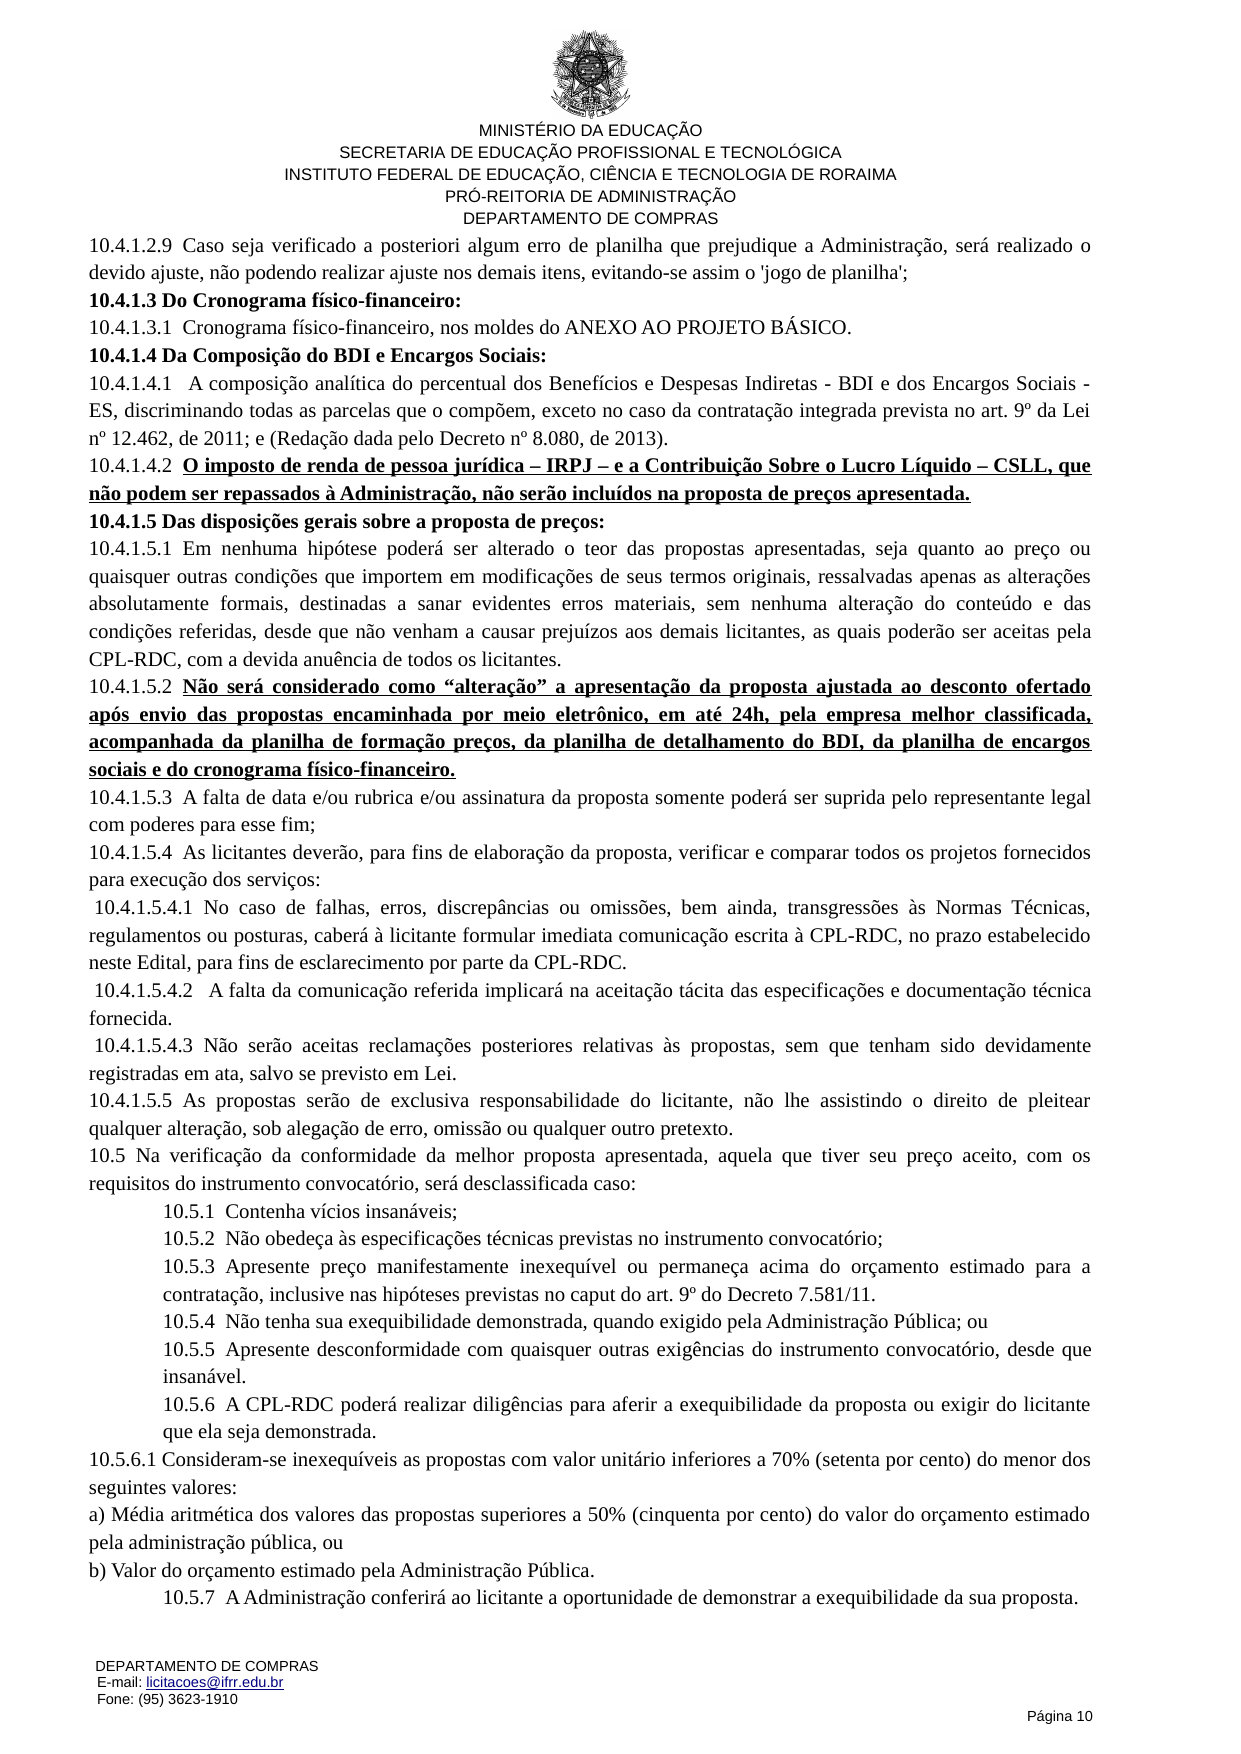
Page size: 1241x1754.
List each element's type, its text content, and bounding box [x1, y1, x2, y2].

subtitle O imposto de renda de pessoa jurídica – IRPJ – e a Contribuição Sobre o Lucro Líquido – CSLL, que não podem ser repassados à Administração, não serão incluídos na proposta de preços apresentada. [89, 453, 1092, 505]
subtitle b) Valor do orçamento estimado pela Administração Pública. [89, 1557, 1092, 1582]
subtitle A Administração conferirá ao licitante a oportunidade de demonstrar a exequibilidade da sua proposta. [163, 1585, 1092, 1609]
subtitle Contenha vícios insanáveis; [163, 1199, 1092, 1223]
subtitle Consideram-se inexequíveis as propostas com valor unitário inferiores a 70% (setenta por cento) do menor dos seguintes valores: [89, 1447, 1092, 1499]
subtitle Caso seja verificado a posteriori algum erro de planilha que prejudique a Administração, será realizado o devido ajuste, não podendo realizar ajuste nos demais itens, evitando-se assim o 'jogo de planilha'; [89, 232, 1092, 284]
subtitle No caso de falhas, erros, discrepâncias ou omissões, bem ainda, transgressões às Normas Técnicas, regulamentos ou posturas, caberá à licitante formular imediata comunicação escrita à CPL-RDC, no prazo estabelecido neste Edital, para fins de esclarecimento por parte da CPL-RDC. [89, 895, 1092, 974]
picture [550, 29, 631, 119]
subtitle A CPL-RDC poderá realizar diligências para aferir a exequibilidade da proposta ou exigir do licitante que ela seja demonstrada. [163, 1392, 1092, 1443]
subtitle Apresente preço manifestamente inexequível ou permaneça acima do orçamento estimado para a contratação, inclusive nas hipóteses previstas no caput do art. 9º do Decreto 7.581/11. [163, 1254, 1092, 1306]
subtitle Cronograma físico-financeiro, nos moldes do ANEXO AO PROJETO BÁSICO. [89, 315, 1092, 339]
subtitle Não obedeça às especificações técnicas previstas no instrumento convocatório; [163, 1226, 1092, 1250]
subtitle Não serão aceitas reclamações posteriores relativas às propostas, sem que tenham sido devidamente registradas em ata, salvo se previsto em Lei. [89, 1033, 1092, 1085]
subtitle Em nenhuma hipótese poderá ser alterado o teor das propostas apresentadas, seja quanto ao preço ou quaisquer outras condições que importem em modificações de seus termos originais, ressalvadas apenas as alterações absolutamente formais, destinadas a sanar evidentes erros materiais, sem nenhuma alteração do conteúdo e das condições referidas, desde que não venham a causar prejuízos aos demais licitantes, as quais poderão ser aceitas pela CPL-RDC, com a devida anuência de todos os licitantes. [89, 536, 1092, 671]
subtitle As licitantes deverão, para fins de elaboração da proposta, verificar e comparar todos os projetos fornecidos para execução dos serviços: [89, 840, 1092, 891]
subtitle Das disposições gerais sobre a proposta de preços: [89, 508, 1092, 533]
subtitle As propostas serão de exclusiva responsabilidade do licitante, não lhe assistindo o direito de pleitear qualquer alteração, sob alegação de erro, omissão ou qualquer outro pretexto. [89, 1088, 1092, 1140]
subtitle Não será considerado como “alteração” a apresentação da proposta ajustada ao desconto ofertado após envio das propostas encaminhada por meio eletrônico, em até 24h, pela empresa melhor classificada, acompanhada da planilha de formação preços, da planilha de detalhamento do BDI, da planilha de encargos sociais e do cronograma físico-financeiro. [89, 751, 1092, 781]
subtitle Da Composição do BDI e Encargos Sociais: [89, 343, 1092, 367]
subtitle Não será considerado como “alteração” a apresentação da proposta ajustada ao desconto ofertado após envio das propostas encaminhada por meio eletrônico, em até 24h, pela empresa melhor classificada, acompanhada da planilha de formação preços, da planilha de detalhamento do BDI, da planilha de encargos sociais e do cronograma físico-financeiro. [89, 724, 1092, 750]
subtitle Não tenha sua exequibilidade demonstrada, quando exigido pela Administração Pública; ou [163, 1309, 1092, 1333]
subtitle Não será considerado como “alteração” a apresentação da proposta ajustada ao desconto ofertado após envio das propostas encaminhada por meio eletrônico, em até 24h, pela empresa melhor classificada, acompanhada da planilha de formação preços, da planilha de detalhamento do BDI, da planilha de encargos sociais e do cronograma físico-financeiro. [89, 674, 1092, 723]
subtitle Apresente desconformidade com quaisquer outras exigências do instrumento convocatório, desde que insanável. [163, 1337, 1092, 1388]
subtitle A composição analítica do percentual dos Benefícios e Despesas Indiretas - BDI e dos Encargos Sociais - ES, discriminando todas as parcelas que o compõem, exceto no caso da contratação integrada prevista no art. 9º da Lei nº 12.462, de 2011; e (Redação dada pelo Decreto nº 8.080, de 2013). [89, 371, 1092, 450]
subtitle A falta de data e/ou rubrica e/ou assinatura da proposta somente poderá ser suprida pelo representante legal com poderes para esse fim; [89, 784, 1092, 836]
subtitle A falta da comunicação referida implicará na aceitação tácita das especificações e documentação técnica fornecida. [89, 978, 1092, 1029]
subtitle Do Cronograma físico-financeiro: [89, 288, 1092, 312]
subtitle Na verificação da conformidade da melhor proposta apresentada, aquela que tiver seu preço aceito, com os requisitos do instrumento convocatório, será desclassificada caso: [89, 1143, 1092, 1195]
subtitle a) Média aritmética dos valores das propostas superiores a 50% (cinquenta por cento) do valor do orçamento estimado pela administração pública, ou [89, 1502, 1092, 1554]
